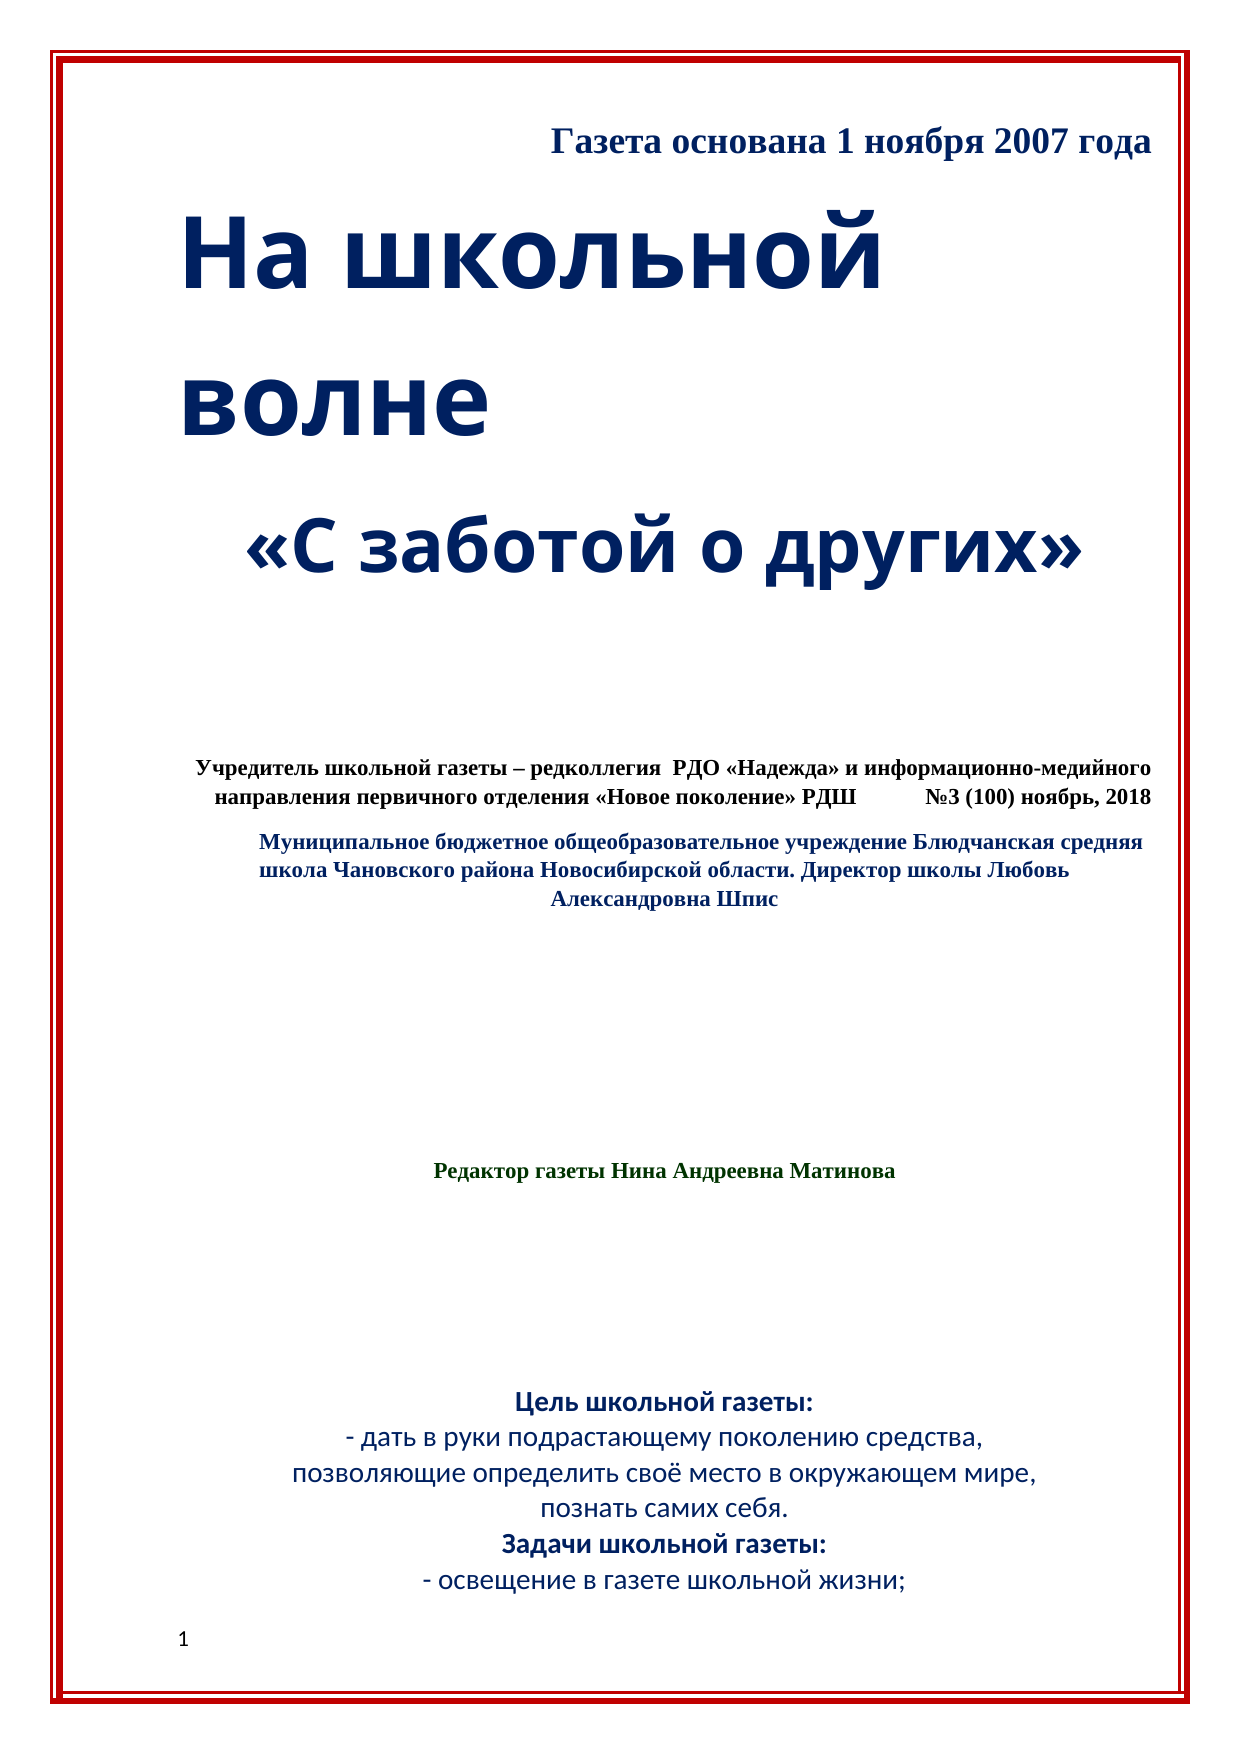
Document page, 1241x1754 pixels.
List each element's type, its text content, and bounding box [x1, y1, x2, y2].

text На школьной волне [177, 181, 1152, 464]
text Цель школьной газеты: - дать в руки подрастающему поколению средства, позволяющие определить своё место в окружающем мире, познать самих себя. [177, 1383, 1152, 1525]
text Муниципальное бюджетное общеобразовательное учреждение Блюдчанская средняя школа Чановского района Новосибирской области. Директор школы Любовь Александровна Шпис [177, 828, 1152, 911]
text «С заботой о других» [177, 492, 1152, 594]
text Газета основана 1 ноября 2007 года [177, 118, 1152, 161]
text - освещение в газете школьной жизни; [177, 1561, 1152, 1596]
text Задачи школьной газеты: [177, 1525, 1152, 1561]
text Учредитель школьной газеты – редколлегия РДО «Надежда» и информационно-медийного направления первичного отделения «Новое поколение» РДШ №3 (100) ноябрь, 2018 [177, 754, 1152, 809]
text Редактор газеты Нина Андреевна Матинова [177, 1157, 1152, 1183]
